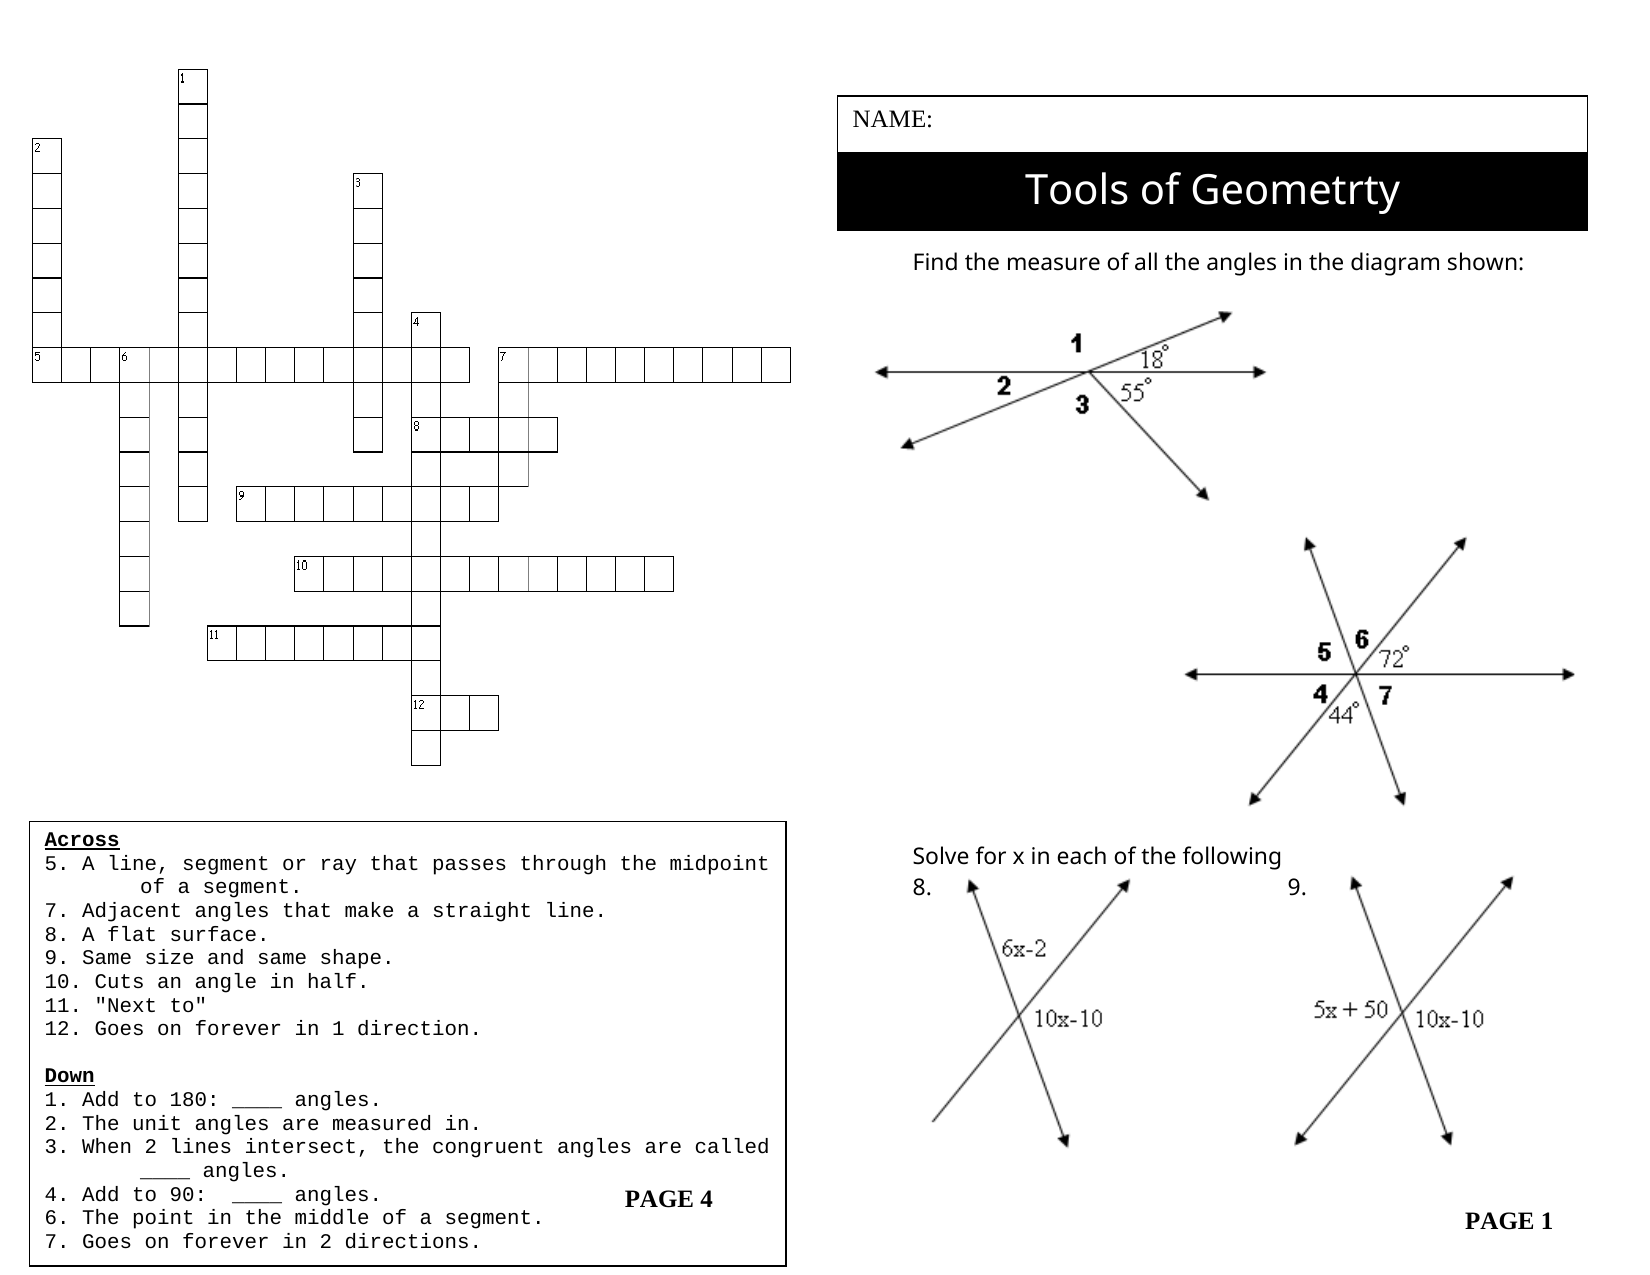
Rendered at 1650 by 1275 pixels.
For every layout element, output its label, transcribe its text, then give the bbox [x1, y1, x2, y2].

picture [866, 299, 1283, 515]
picture [1282, 902, 1521, 1159]
text 8. 9. [837, 871, 1575, 902]
picture [12, 46, 838, 823]
picture [1173, 524, 1575, 822]
picture [912, 902, 1146, 1166]
text Solve for x in each of the following [837, 840, 1575, 871]
text Find the measure of all the angles in the diagram shown: [837, 246, 1575, 277]
